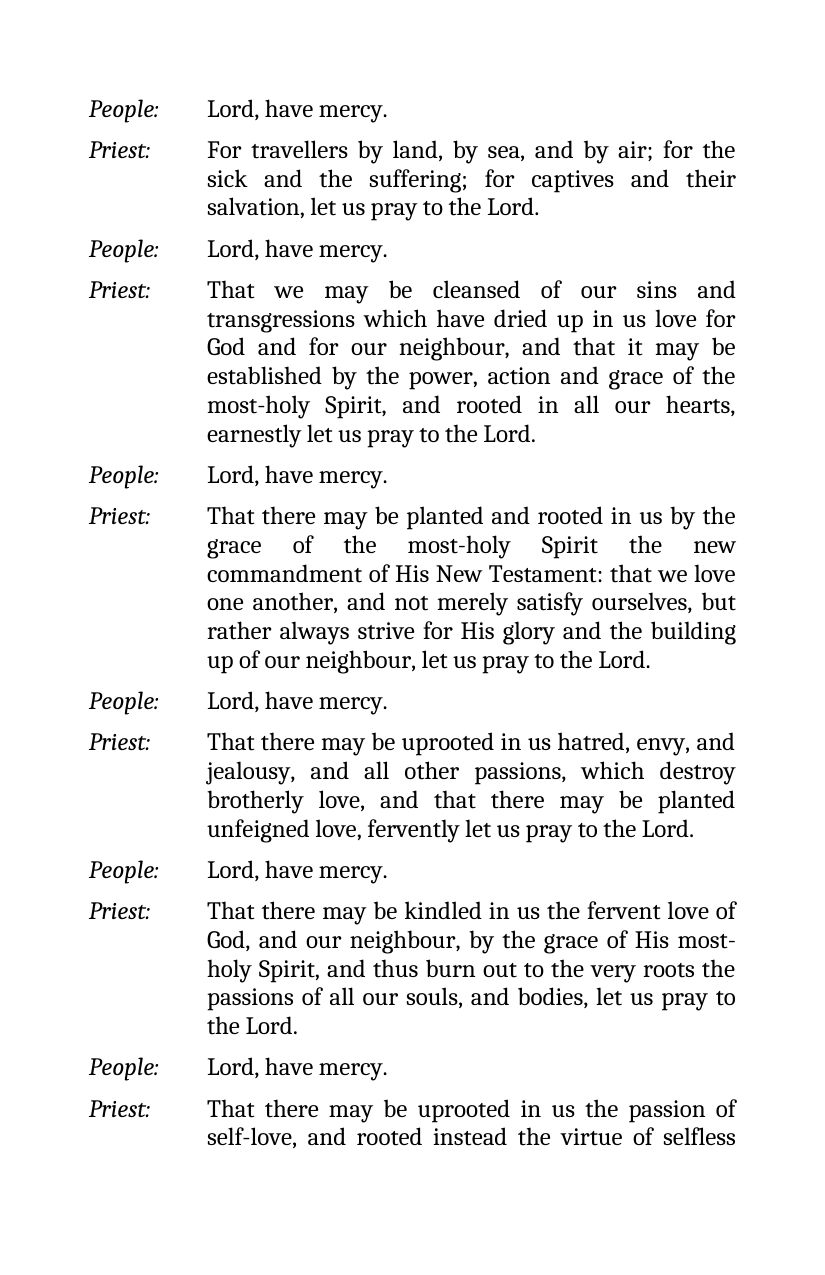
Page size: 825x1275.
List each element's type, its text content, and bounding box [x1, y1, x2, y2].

text People: Lord, have mercy. [89, 1053, 736, 1082]
text People: Lord, have mercy. [89, 94, 736, 123]
text Priest: That there may be uprooted in us hatred, envy, and jealousy, and all other passions, which destroy brotherly love, and that there may be planted unfeigned love, fervently let us pray to the Lord. [89, 728, 736, 843]
text Priest: That there may be kindled in us the fervent love of God, and our neighbour, by the grace of His most-holy Spirit, and thus burn out to the very roots the passions of all our souls, and bodies, let us pray to the Lord. [89, 897, 736, 1041]
text Priest: That we may be cleansed of our sins and transgressions which have dried up in us love for God and for our neighbour, and that it may be established by the power, action and grace of the most-holy Spirit, and rooted in all our hearts, earnestly let us pray to the Lord. [89, 276, 736, 448]
text People: Lord, have mercy. [89, 234, 736, 263]
text People: Lord, have mercy. [89, 461, 736, 489]
text Priest: For travellers by land, by sea, and by air; for the sick and the suffering; for captives and their salvation, let us pray to the Lord. [89, 136, 736, 222]
text People: Lord, have mercy. [89, 856, 736, 884]
text People: Lord, have mercy. [89, 687, 736, 716]
text Priest: That there may be planted and rooted in us by the grace of the most-holy Spirit the new commandment of His New Testament: that we love one another, and not merely satisfy ourselves, but rather always strive for His glory and the building up of our neighbour, let us pray to the Lord. [89, 502, 736, 674]
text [89, 1094, 736, 1152]
